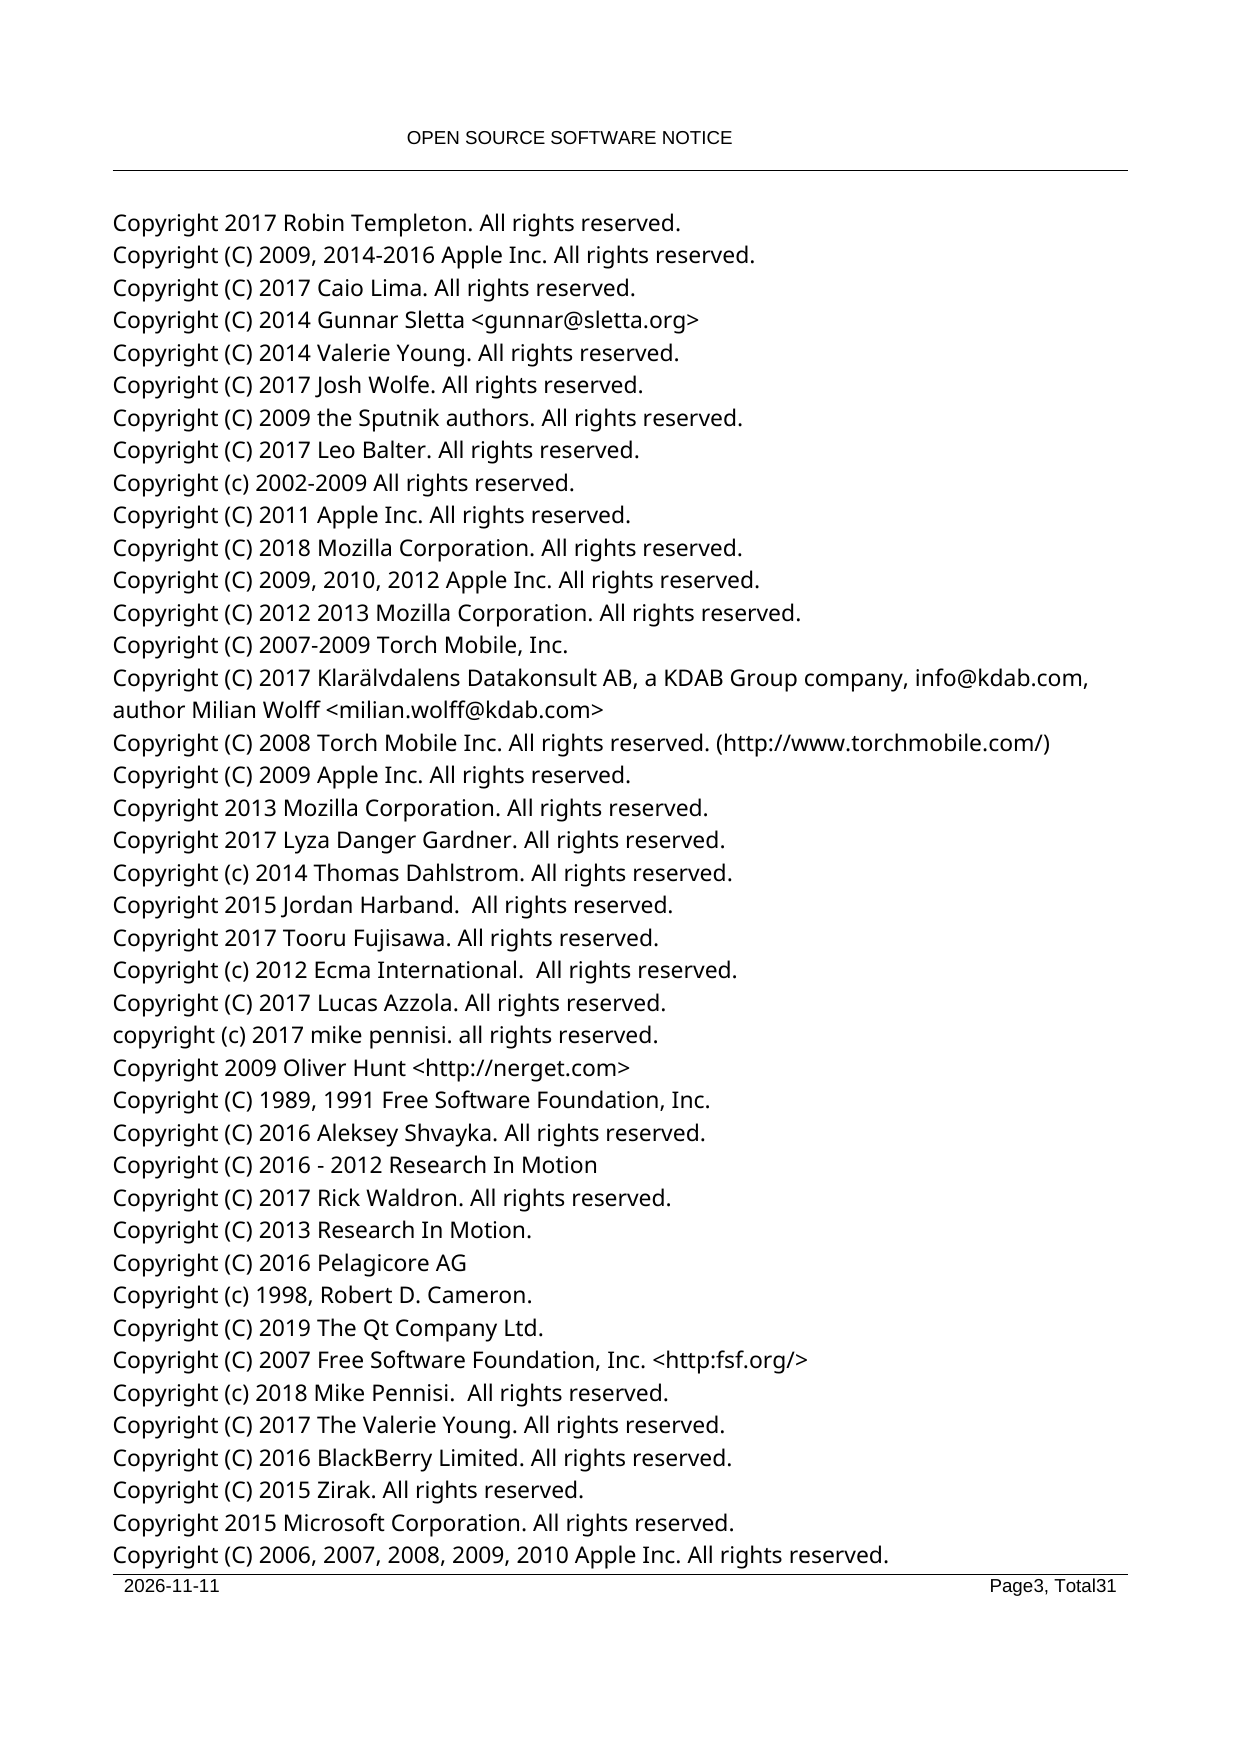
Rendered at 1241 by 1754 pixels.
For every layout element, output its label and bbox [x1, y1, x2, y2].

text [112, 206, 1128, 1571]
